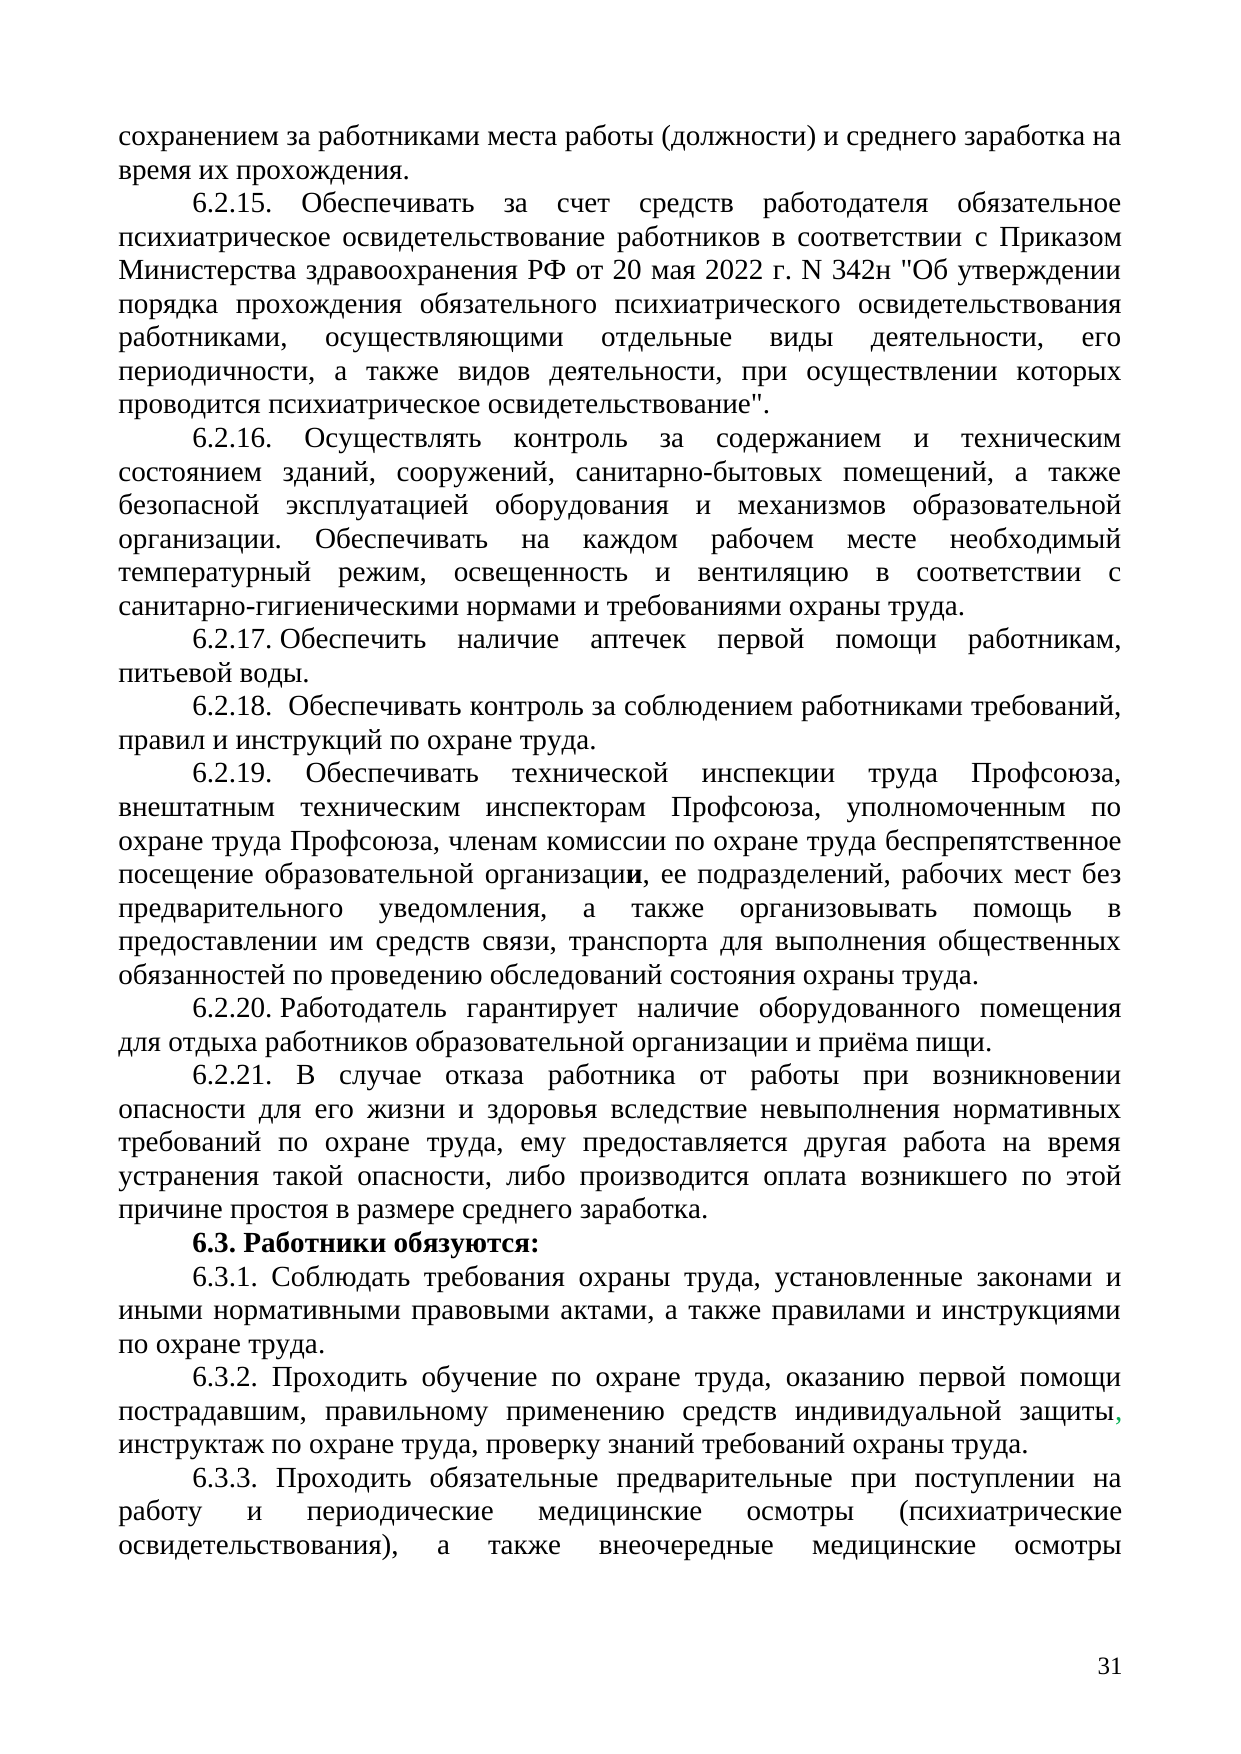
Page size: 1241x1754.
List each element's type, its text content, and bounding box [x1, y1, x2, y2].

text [118, 1460, 1122, 1561]
text 6.2.18. Обеспечивать контроль за соблюдением работниками требований, правил и инструкций по охране труда. [118, 688, 1122, 756]
text 6.3.1. Соблюдать требования охраны труда, установленные законами и иными нормативными правовыми актами, а также правилами и инструкциями по охране труда. [118, 1259, 1122, 1359]
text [118, 118, 1122, 185]
text 6.2.17. Обеспечить наличие аптечек первой помощи работникам, питьевой воды. [118, 621, 1122, 688]
text 6.2.16. Осуществлять контроль за содержанием и техническим состоянием зданий, сооружений, санитарно-бытовых помещений, а также безопасной эксплуатацией оборудования и механизмов образовательной организации. Обеспечивать на каждом рабочем месте необходимый температурный режим, освещенность и вентиляцию в соответствии с санитарно-гигиеническими нормами и требованиями охраны труда. [118, 420, 1122, 621]
text 6.3. Работники обязуются: [118, 1225, 1122, 1259]
text 6.2.15. Обеспечивать за счет средств работодателя обязательное психиатрическое освидетельствование работников в соответствии с Приказом Министерства здравоохранения РФ от 20 мая 2022 г. N 342н "Об утверждении порядка прохождения обязательного психиатрического освидетельствования работниками, осуществляющими отдельные виды деятельности, его периодичности, а также видов деятельности, при осуществлении которых проводится психиатрическое освидетельствование". [118, 185, 1122, 420]
text 6.3.2. Проходить обучение по охране труда, оказанию первой помощи пострадавшим, правильному применению средств индивидуальной защиты, инструктаж по охране труда, проверку знаний требований охраны труда. [118, 1359, 1122, 1460]
text 6.2.20. Работодатель гарантирует наличие оборудованного помещения для отдыха работников образовательной организации и приёма пищи. [118, 990, 1122, 1057]
text 6.2.19. Обеспечивать технической инспекции труда Профсоюза, внештатным техническим инспекторам Профсоюза, уполномоченным по охране труда Профсоюза, членам комиссии по охране труда беспрепятственное посещение образовательной организации, ее подразделений, рабочих мест без предварительного уведомления, а также организовывать помощь в предоставлении им средств связи, транспорта для выполнения общественных обязанностей по проведению обследований состояния охраны труда. [118, 756, 1122, 990]
text 6.2.21. В случае отказа работника от работы при возникновении опасности для его жизни и здоровья вследствие невыполнения нормативных требований по охране труда, ему предоставляется другая работа на время устранения такой опасности, либо производится оплата возникшего по этой причине простоя в размере среднего заработка. [118, 1057, 1122, 1225]
